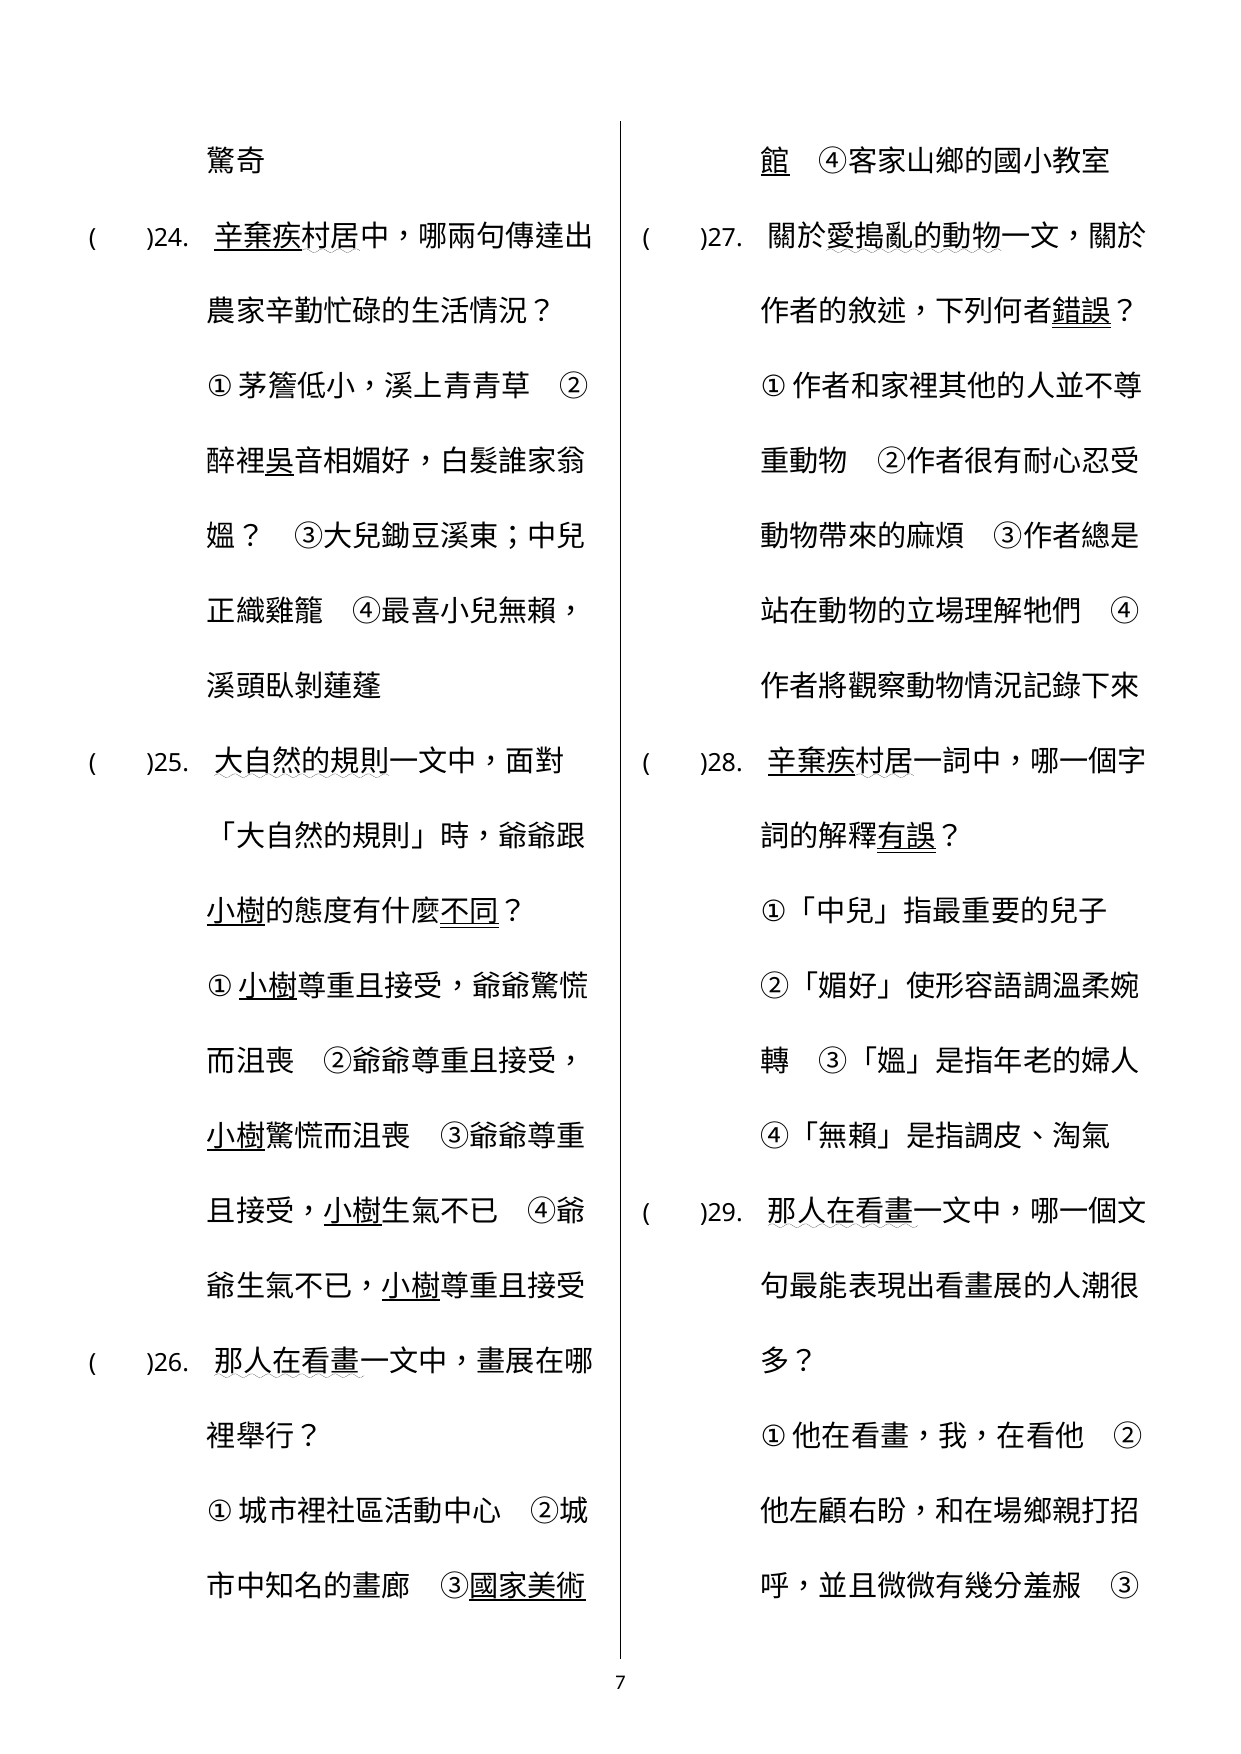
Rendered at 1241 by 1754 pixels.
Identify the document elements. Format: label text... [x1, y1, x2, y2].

text ( )27. 關於愛搗亂的動物一文，關於作者的敘述，下列何者錯誤？ ①作者和家裡其他的人並不尊重動物 ②作者很有耐心忍受動物帶來的麻煩 ③作者總是站在動物的立場理解牠們 ④作者將觀察動物情況記錄下來 [642, 196, 1152, 721]
text ( )24. 辛棄疾村居中，哪兩句傳達出農家辛勤忙碌的生活情況？ ①茅簷低小，溪上青青草 ②醉裡吳音相媚好，白髮誰家翁媼？ ③大兒鋤豆溪東；中兒正織雞籠 ④最喜小兒無賴，溪頭臥剝蓮蓬 [88, 196, 598, 721]
text ( )29. 那人在看畫一文中，哪一個文句最能表現出看畫展的人潮很多？ ①他在看畫，我，在看他 ②他左顧右盼，和在場鄉親打招呼，並且微微有幾分羞赧 ③屋子裡，人如潮水，一波又一波 ④旁邊剛好走來一個農婦 [642, 1171, 1152, 1621]
text ( )23. 關於小時了了一文，下列敘述何者錯誤？ ①孔融以世交的名義進入李家 ②孔融以陳韙的話反諷回去 ③孔融當時已經擔任小官員 ④在場賓客對孔融的聰慧感到驚奇 [88, 121, 598, 196]
text ( )28. 辛棄疾村居一詞中，哪一個字詞的解釋有誤？ ①「中兒」指最重要的兒子 ②「媚好」使形容語調溫柔婉轉 ③「媼」是指年老的婦人 ④「無賴」是指調皮、淘氣 [642, 721, 1152, 1171]
text ( )26. 那人在看畫一文中，畫展在哪裡舉行？ ①城市裡社區活動中心 ②城市中知名的畫廊 ③國家美術館 ④客家山鄉的國小教室 [642, 121, 1152, 196]
text ( )25. 大自然的規則一文中，面對「大自然的規則」時，爺爺跟小樹的態度有什麼不同？ ①小樹尊重且接受，爺爺驚慌而沮喪 ②爺爺尊重且接受，小樹驚慌而沮喪 ③爺爺尊重且接受，小樹生氣不已 ④爺爺生氣不已，小樹尊重且接受 [88, 721, 598, 1321]
text ( )26. 那人在看畫一文中，畫展在哪裡舉行？ ①城市裡社區活動中心 ②城市中知名的畫廊 ③國家美術館 ④客家山鄉的國小教室 [88, 1321, 598, 1621]
